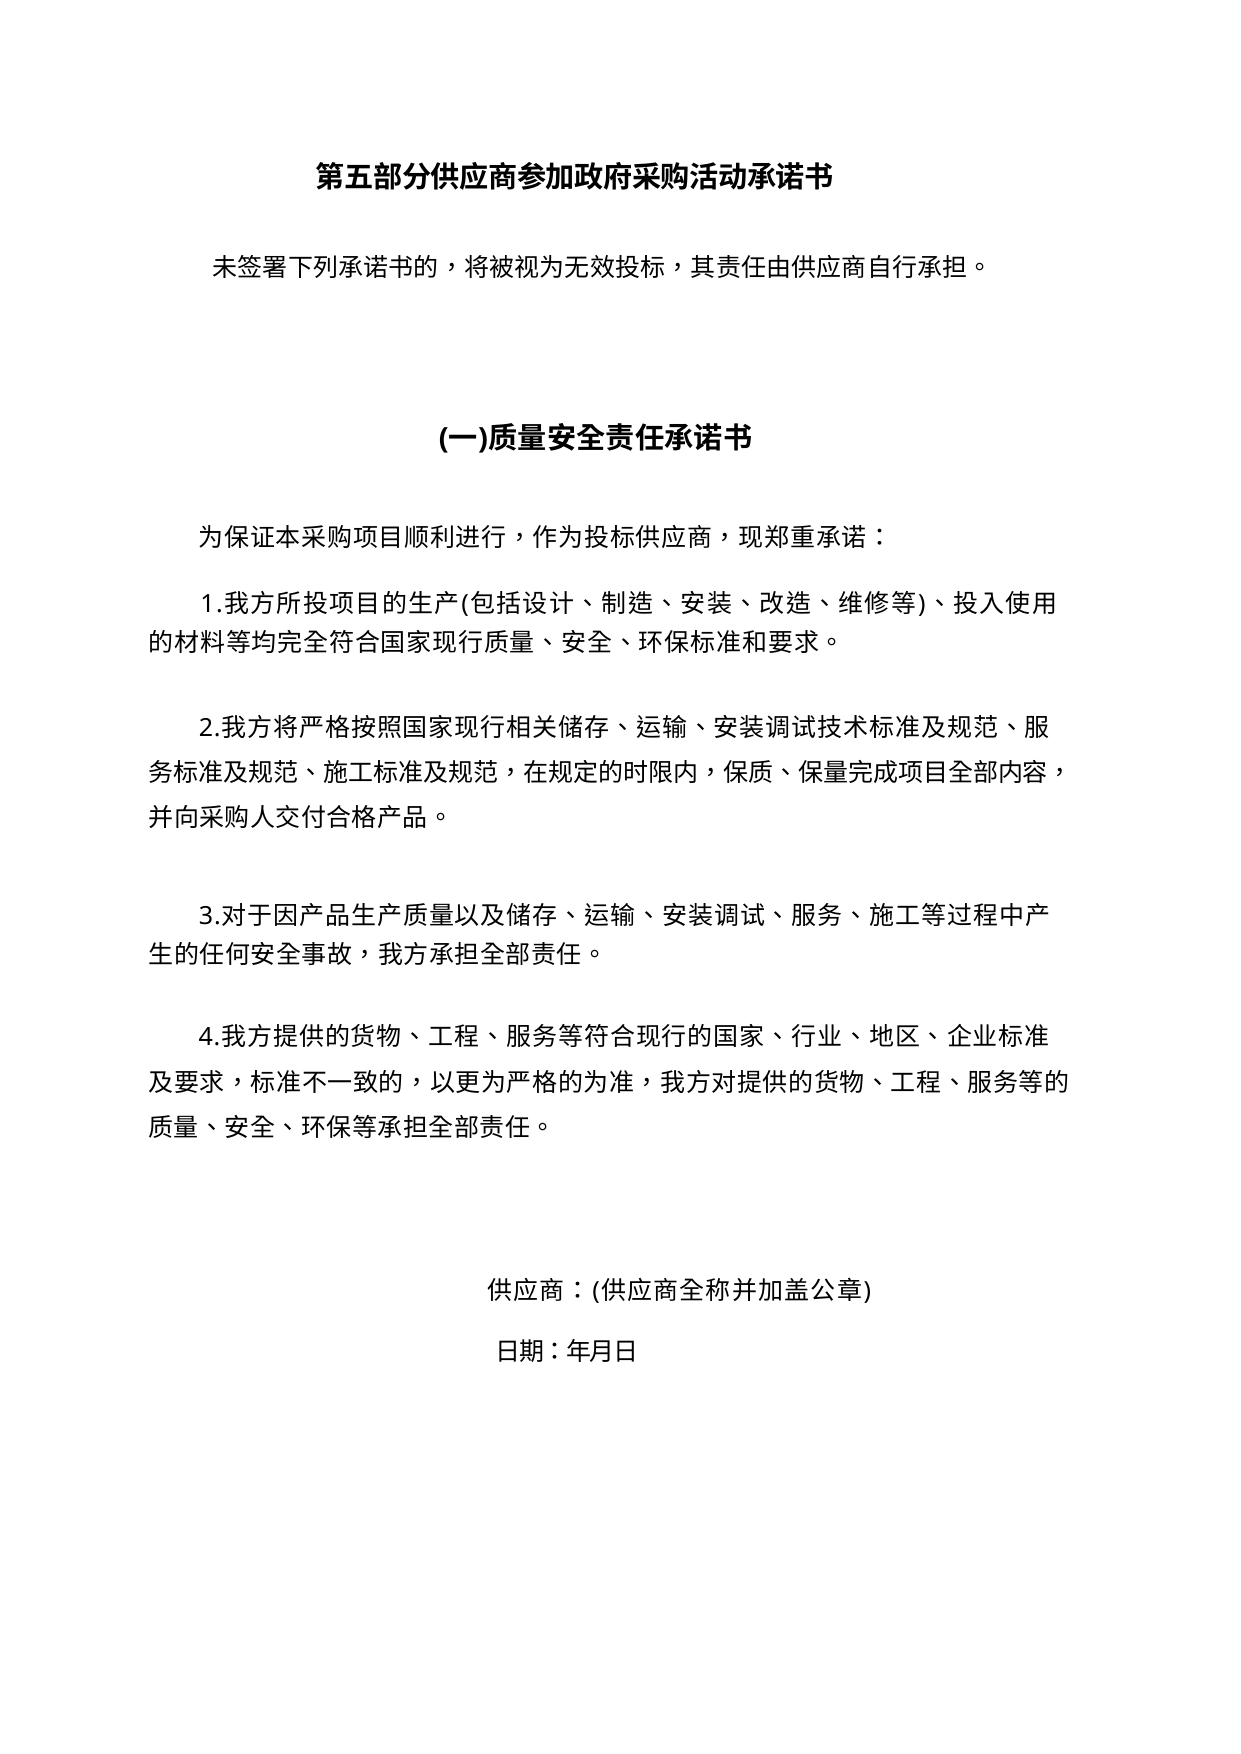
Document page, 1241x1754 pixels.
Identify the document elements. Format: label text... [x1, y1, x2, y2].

text 4.我方提供的货物、工程、服务等符合现行的国家、行业、地区、企业标准及要求，标准不一致的，以更为严格的为准，我方对提供的货物、工程、服务等的质量、安全、环保等承担全部责任。 [148, 1019, 1073, 1144]
text 为保证本采购项目顺利进行，作为投标供应商，现郑重承诺： [199, 522, 1073, 553]
text 未签署下列承诺书的，将被视为无效投标，其责任由供应商自行承担。 [212, 252, 1073, 283]
text 第五部分供应商参加政府采购活动承诺书 [316, 158, 1073, 194]
text 1.我方所投项目的生产(包括设计、制造、安装、改造、维修等)、投入使用的材料等均完全符合国家现行质量、安全、环保标准和要求。 [148, 585, 1069, 658]
text 2.我方将严格按照国家现行相关储存、运输、安装调试技术标准及规范、服务标准及规范、施工标准及规范，在规定的时限内，保质、保量完成项目全部内容，并向采购人交付合格产品。 [148, 709, 1073, 834]
text 日期：年月日 [495, 1336, 1073, 1366]
text (一)质量安全责任承诺书 [438, 420, 1073, 456]
text 3.对于因产品生产质量以及储存、运输、安装调试、服务、施工等过程中产生的任何安全事故，我方承担全部责任。 [148, 898, 1071, 970]
text 供应商：(供应商全称并加盖公章) [487, 1275, 1073, 1306]
